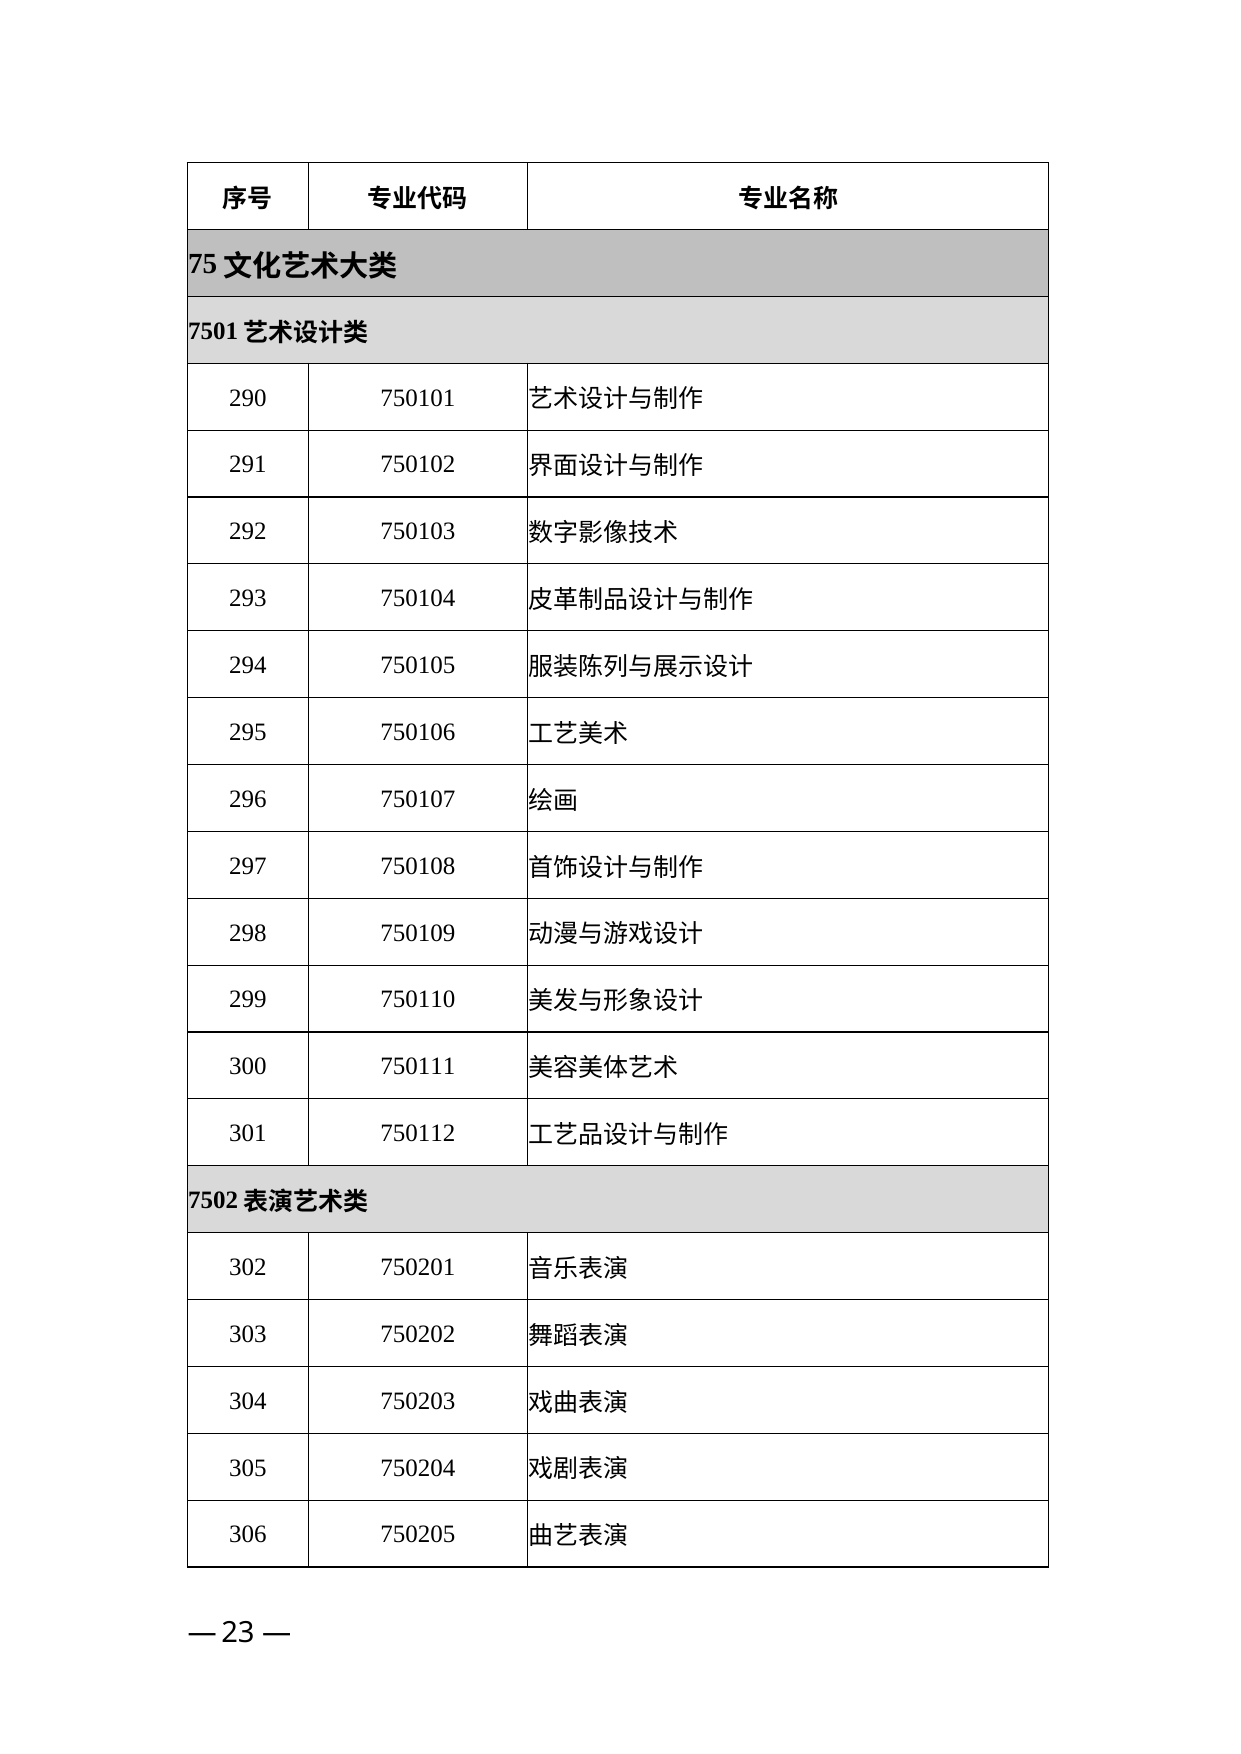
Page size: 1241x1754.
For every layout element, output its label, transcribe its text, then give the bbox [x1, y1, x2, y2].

table_cell 75文化艺术大类 [188, 230, 1048, 296]
table_cell 303 [188, 1300, 308, 1366]
table_header 序号 [188, 163, 308, 229]
table_header 专业代码 [309, 163, 527, 229]
table_cell 750102 [309, 431, 527, 496]
table_cell 750101 [309, 364, 527, 429]
table_cell 750205 [309, 1501, 527, 1566]
table_cell 界面设计与制作 [528, 431, 1048, 496]
table_cell 750107 [309, 765, 527, 831]
table_cell 750106 [309, 698, 527, 764]
table_cell 302 [188, 1233, 308, 1299]
table_cell 300 [188, 1033, 308, 1098]
table_cell 298 [188, 899, 308, 964]
table_cell 750203 [309, 1367, 527, 1433]
table_cell 750201 [309, 1233, 527, 1299]
table_cell 750111 [309, 1033, 527, 1098]
table_cell 291 [188, 431, 308, 496]
table_cell 290 [188, 364, 308, 429]
table_cell 舞蹈表演 [528, 1300, 1048, 1366]
table_cell 戏曲表演 [528, 1367, 1048, 1433]
table_cell 戏剧表演 [528, 1434, 1048, 1499]
table_cell 301 [188, 1099, 308, 1165]
table_cell 音乐表演 [528, 1233, 1048, 1299]
table_cell 750105 [309, 631, 527, 697]
table_cell 美容美体艺术 [528, 1033, 1048, 1098]
table_cell 750109 [309, 899, 527, 964]
table_cell 首饰设计与制作 [528, 832, 1048, 898]
table_cell 750108 [309, 832, 527, 898]
table_cell 750202 [309, 1300, 527, 1366]
table_cell 工艺品设计与制作 [528, 1099, 1048, 1165]
table_cell 750103 [309, 498, 527, 563]
table_cell 7502表演艺术类 [188, 1166, 1048, 1232]
table_cell 750204 [309, 1434, 527, 1499]
table_cell 750104 [309, 564, 527, 630]
table_cell 曲艺表演 [528, 1501, 1048, 1566]
table_cell 293 [188, 564, 308, 630]
table_cell 294 [188, 631, 308, 697]
table_cell 动漫与游戏设计 [528, 899, 1048, 964]
table_cell 292 [188, 498, 308, 563]
table_cell 297 [188, 832, 308, 898]
table_cell 皮革制品设计与制作 [528, 564, 1048, 630]
table_cell 服装陈列与展示设计 [528, 631, 1048, 697]
table_cell 绘画 [528, 765, 1048, 831]
table_cell 750112 [309, 1099, 527, 1165]
table_cell 数字影像技术 [528, 498, 1048, 563]
table_cell 工艺美术 [528, 698, 1048, 764]
table_cell 295 [188, 698, 308, 764]
table_cell 306 [188, 1501, 308, 1566]
table_cell 750110 [309, 966, 527, 1031]
table_cell 美发与形象设计 [528, 966, 1048, 1031]
table_cell 299 [188, 966, 308, 1031]
table_cell 7501艺术设计类 [188, 297, 1048, 363]
table_cell 艺术设计与制作 [528, 364, 1048, 429]
table_cell 304 [188, 1367, 308, 1433]
table_header 专业名称 [528, 163, 1048, 229]
table_cell 296 [188, 765, 308, 831]
table_cell 305 [188, 1434, 308, 1499]
